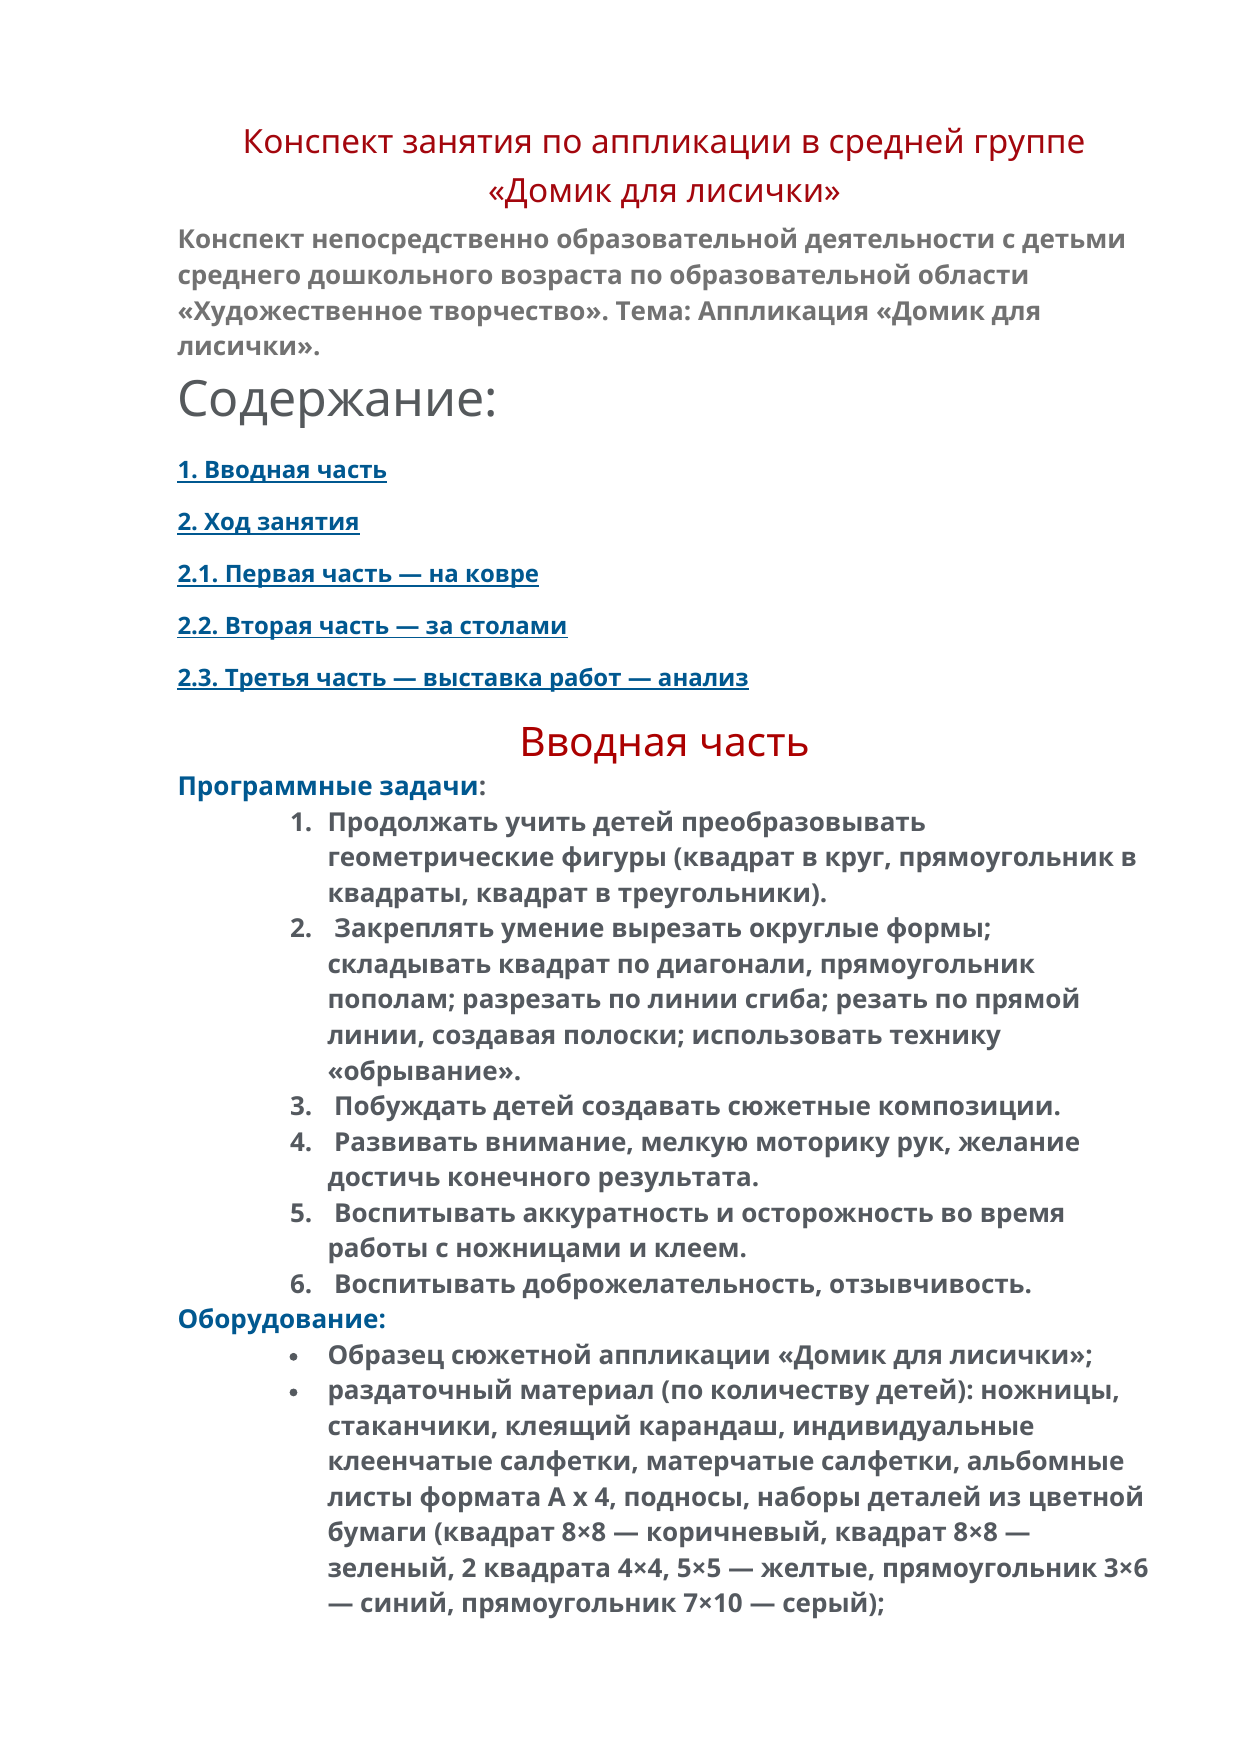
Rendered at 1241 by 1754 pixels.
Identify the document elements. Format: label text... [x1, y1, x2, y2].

list Воспитывать доброжелательность, отзывчивость. [290, 1265, 1152, 1301]
list Образец сюжетной аппликации «Домик для лисички»; [290, 1336, 1152, 1372]
text 2.3. Третья часть — выставка работ — анализ [177, 661, 1152, 693]
list Продолжать учить детей преобразовывать геометрические фигуры (квадрат в круг, прямоугольник в квадраты, квадрат в треугольники). [290, 803, 1152, 910]
list Закреплять умение вырезать округлые формы; складывать квадрат по диагонали, прямоугольник пополам; разрезать по линии сгиба; резать по прямой линии, создавая полоски; использовать технику «обрывание». [290, 910, 1152, 1088]
subtitle Конспект занятия по аппликации в средней группе «Домик для лисички» [177, 118, 1152, 212]
text 1. Вводная часть [177, 453, 1152, 486]
text Оборудование: [177, 1301, 1152, 1336]
list Побуждать детей создавать сюжетные композиции. [290, 1088, 1152, 1123]
list раздаточный материал (по количеству детей): ножницы, стаканчики, клеящий карандаш, индивидуальные клеенчатые салфетки, матерчатые салфетки, альбомные листы формата А х 4, подносы, наборы деталей из цветной бумаги (квадрат 8×8 — коричневый, квадрат 8×8 — зеленый, 2 квадрата 4×4, 5×5 — желтые, прямоугольник 3×6 — синий, прямоугольник 7×10 — серый); [290, 1372, 1152, 1621]
list Развивать внимание, мелкую моторику рук, желание достичь конечного результата. [290, 1123, 1152, 1194]
text Конспект непосредственно образовательной деятельности с детьми среднего дошкольного возраста по образовательной области «Художественное творчество». Тема: Аппликация «Домик для лисички». [177, 221, 1152, 363]
subtitle Вводная часть [177, 713, 1152, 768]
text Содержание: [177, 363, 1152, 431]
list Воспитывать аккуратность и осторожность во время работы с ножницами и клеем. [290, 1194, 1152, 1265]
text Программные задачи: [177, 768, 1152, 803]
text 2. Ход занятия [177, 505, 1152, 538]
text 2.2. Вторая часть — за столами [177, 609, 1152, 642]
text 2.1. Первая часть — на ковре [177, 557, 1152, 590]
